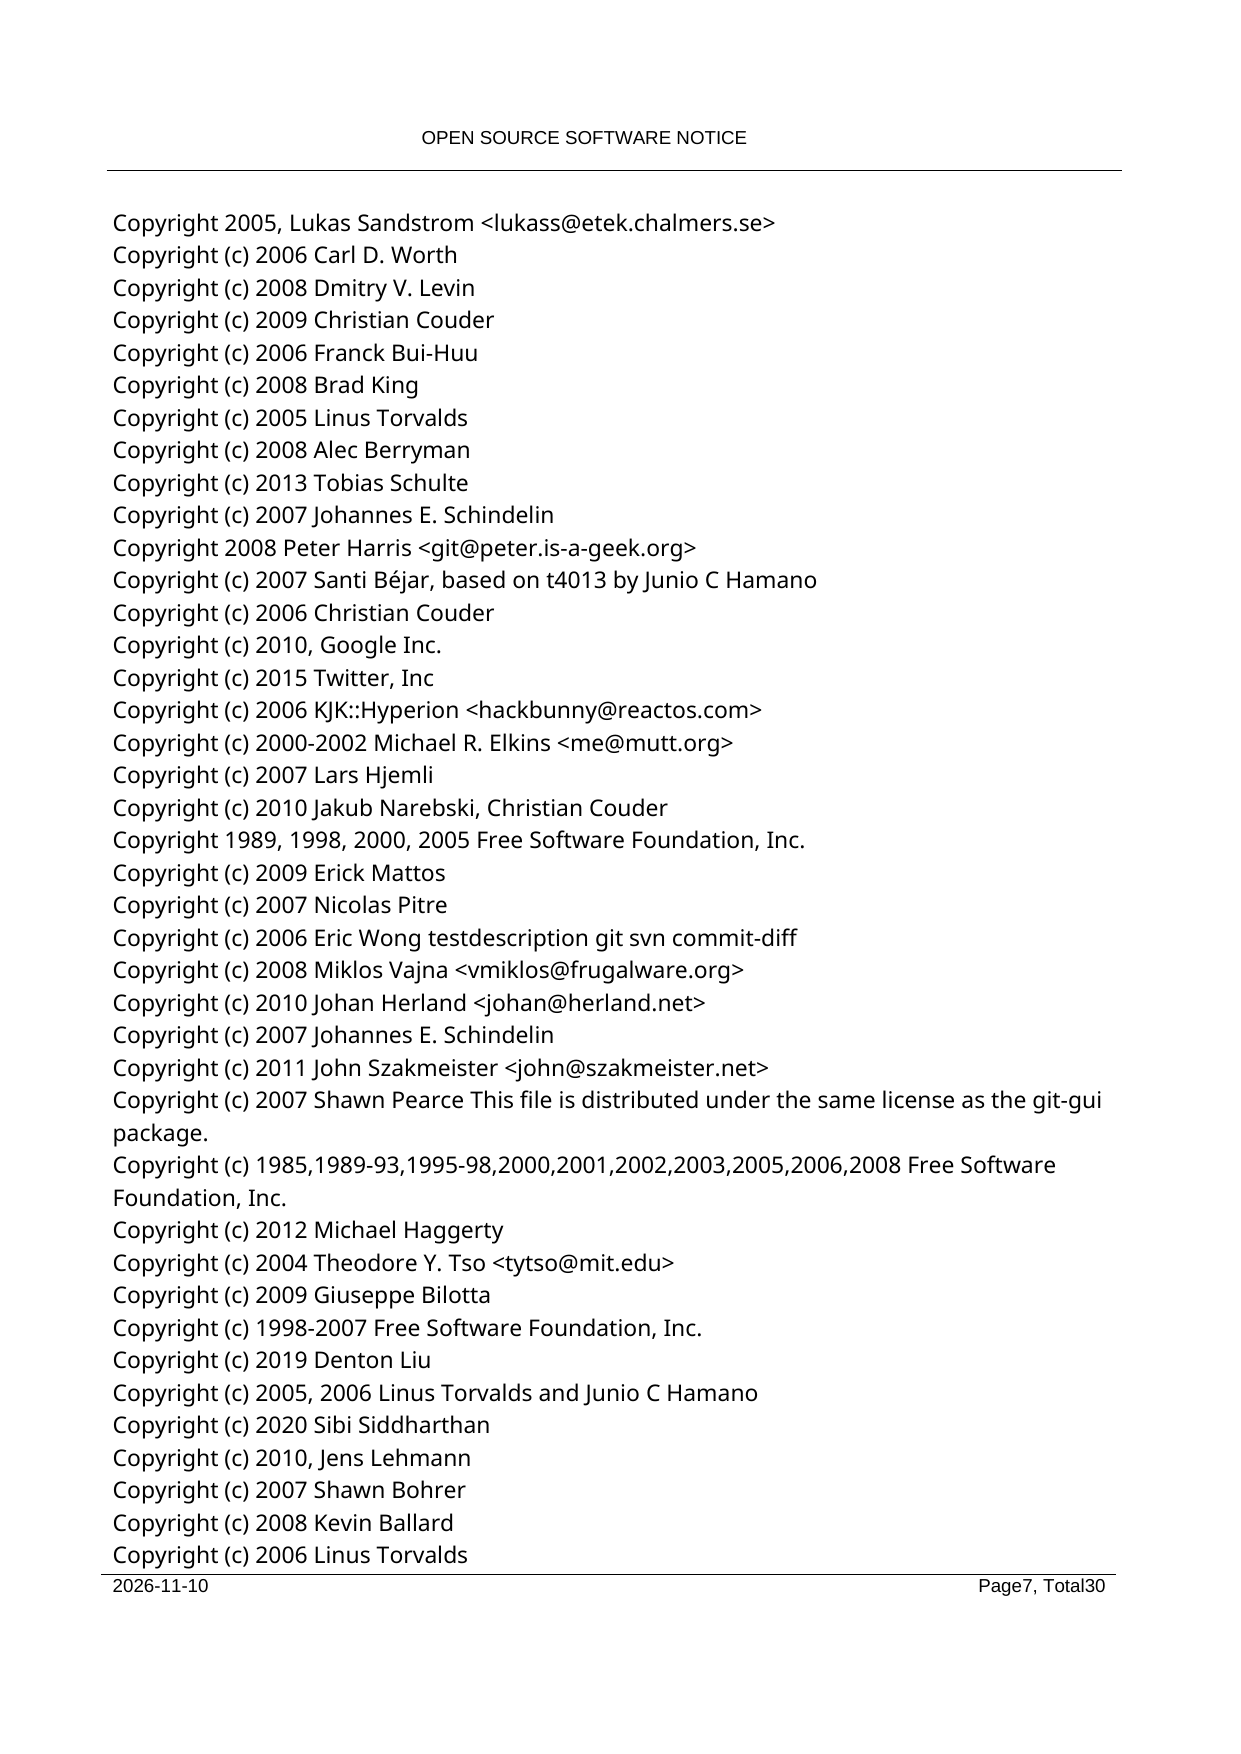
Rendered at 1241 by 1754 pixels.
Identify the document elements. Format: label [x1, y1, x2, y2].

text [112, 206, 1128, 1571]
